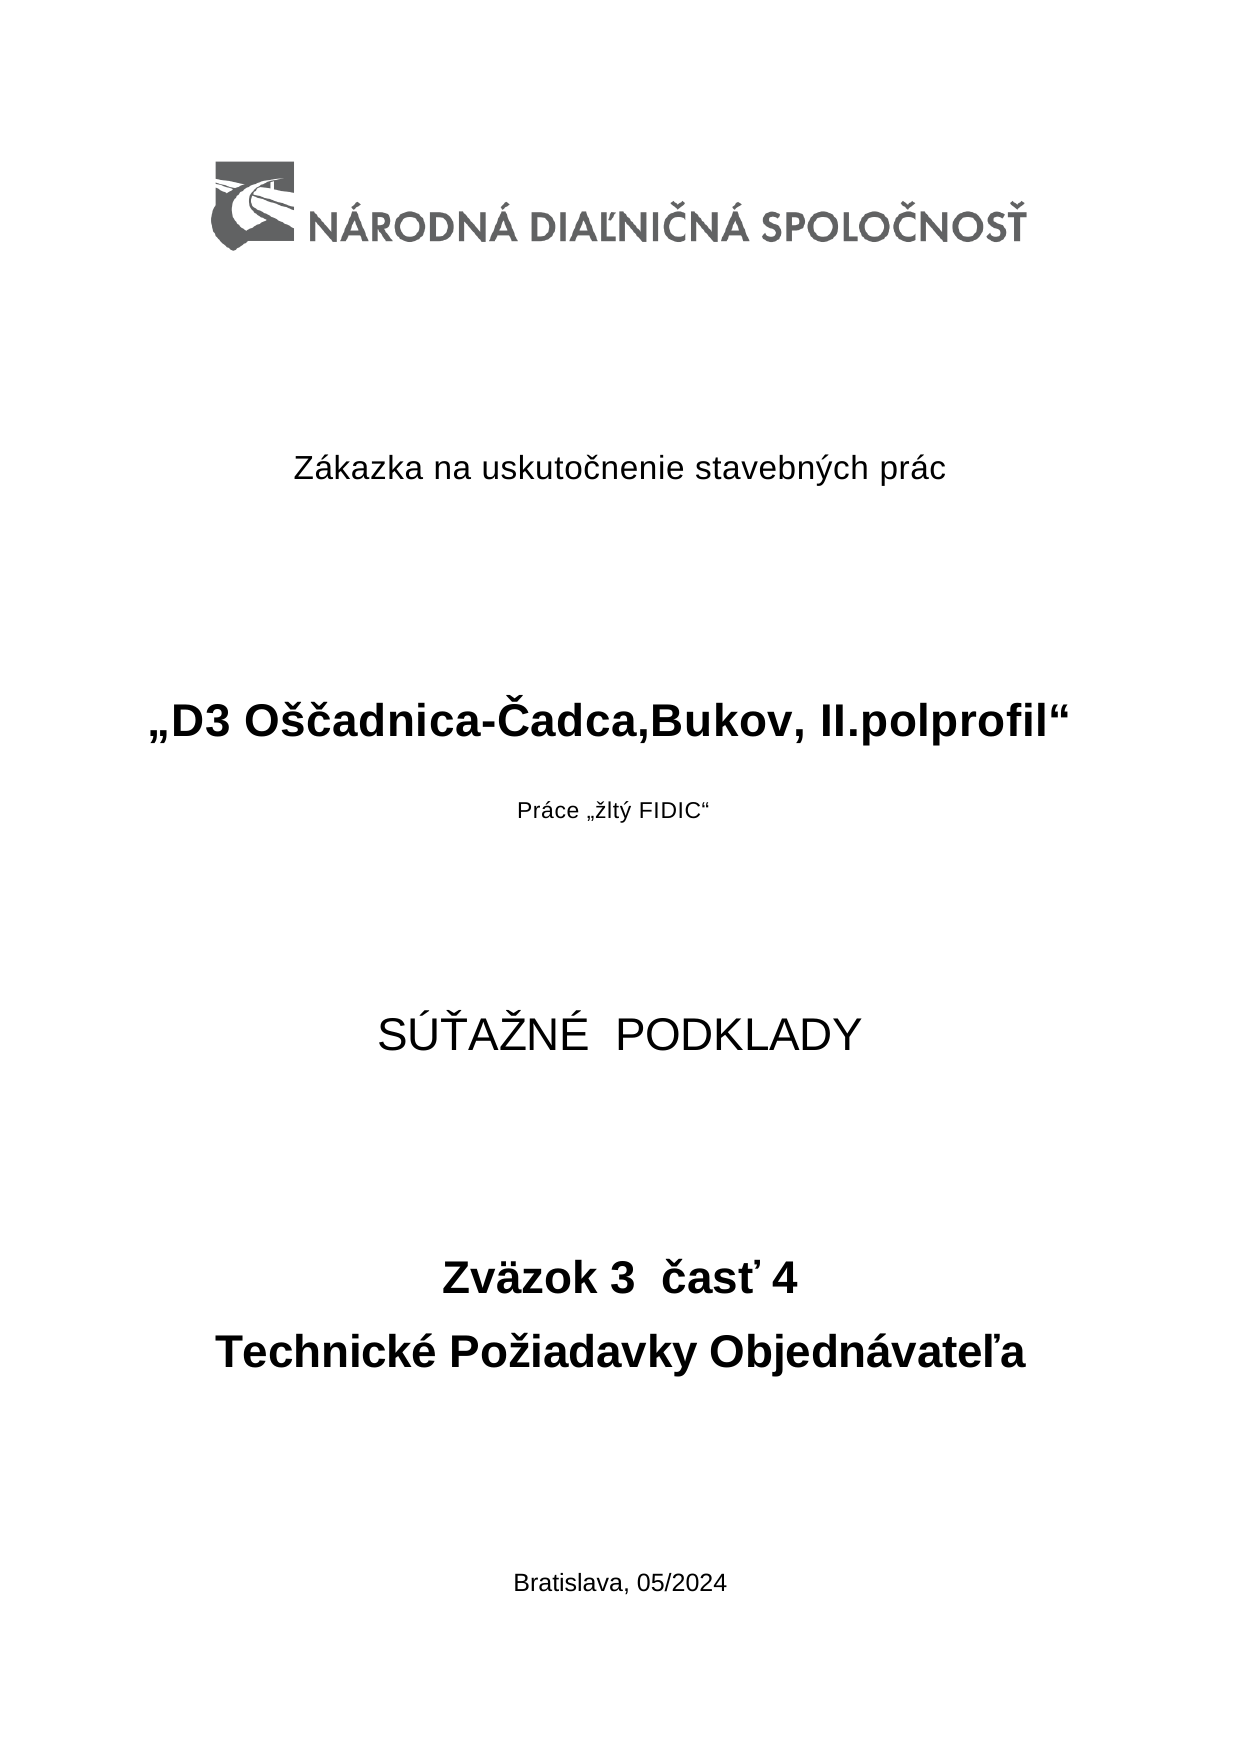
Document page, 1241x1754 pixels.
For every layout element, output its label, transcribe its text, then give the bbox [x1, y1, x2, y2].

text SÚŤAŽNÉ PODKLADY [148, 1007, 1093, 1060]
text Bratislava, 05/2024 [148, 1568, 1093, 1597]
text Technické Požiadavky Objednávateľa [148, 1324, 1093, 1377]
text Práce „žltý FIDIC“ [148, 797, 1093, 824]
text „D3 Oščadnica-Čadca,Bukov, II.polprofil“ [148, 693, 1093, 746]
text Zväzok 3 časť 4 [148, 1251, 1093, 1304]
picture [199, 147, 1041, 262]
text Zákazka na uskutočnenie stavebných prác [148, 448, 1093, 487]
